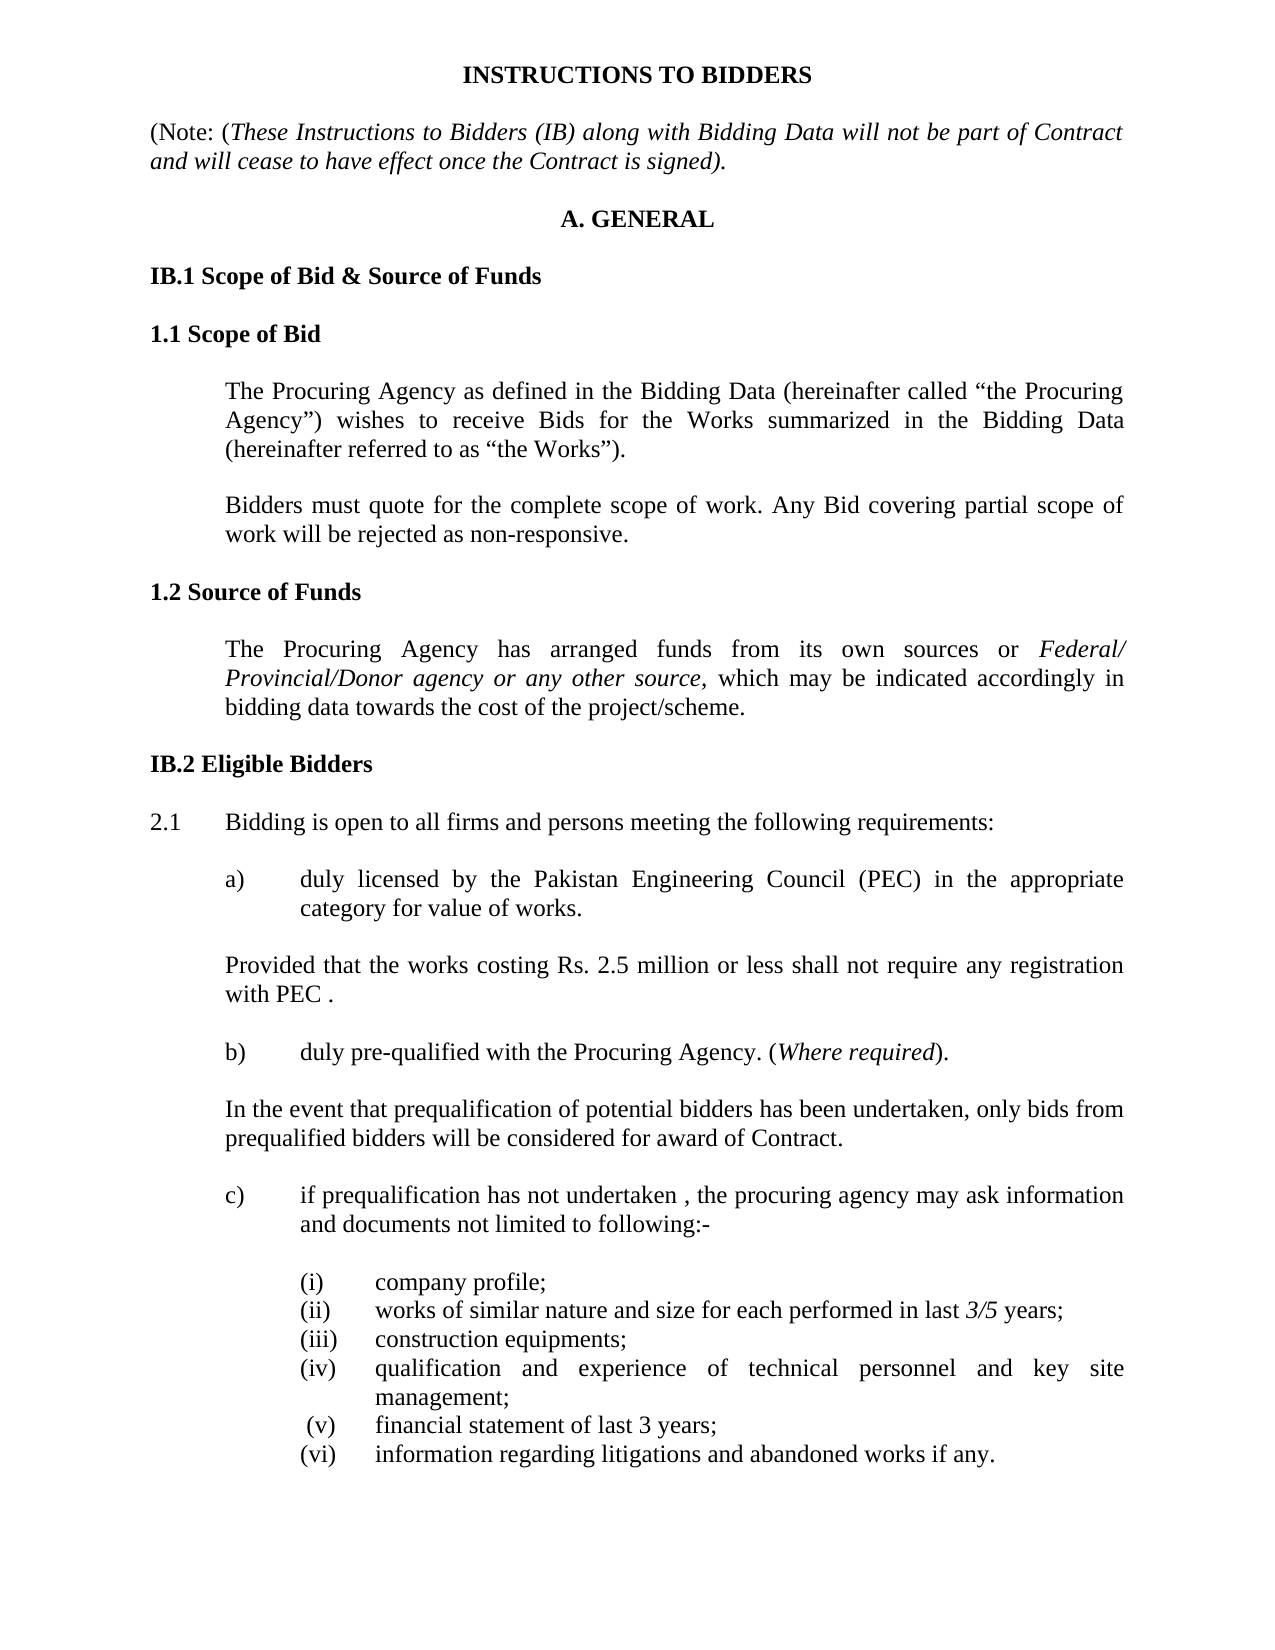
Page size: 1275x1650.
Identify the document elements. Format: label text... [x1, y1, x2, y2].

text (iv) qualification and experience of technical personnel and key site management; [300, 1353, 1125, 1411]
text Bidders must quote for the complete scope of work. Any Bid covering partial scope of work will be rejected as non-responsive. [225, 491, 1125, 548]
text INSTRUCTIONS TO BIDDERS [150, 60, 1125, 89]
text The Procuring Agency as defined in the Bidding Data (hereinafter called “the Procuring Agency”) wishes to receive Bids for the Works summarized in the Bidding Data (hereinafter referred to as “the Works”). [225, 376, 1125, 462]
text (v) financial statement of last 3 years; [225, 1411, 1125, 1439]
text A. GENERAL [150, 204, 1125, 232]
text (i) company profile; [225, 1267, 1125, 1296]
text c) if prequalification has not undertaken , the procuring agency may ask information and documents not limited to following:- [225, 1181, 1125, 1238]
text (Note: (These Instructions to Bidders (IB) along with Bidding Data will not be part of Contract and will cease to have effect once the Contract is signed). [150, 117, 1125, 175]
text (vi) information regarding litigations and abandoned works if any. [225, 1439, 1125, 1468]
text b) duly pre-qualified with the Procuring Agency. (Where required). [150, 1037, 1125, 1066]
text (ii) works of similar nature and size for each performed in last 3/5 years; [225, 1296, 1125, 1324]
text a) duly licensed by the Pakistan Engineering Council (PEC) in the appropriate category for value of works. [225, 864, 1125, 922]
text 1.2 Source of Funds [150, 577, 1125, 606]
text IB.1 Scope of Bid & Source of Funds [150, 261, 1125, 290]
text 2.1 Bidding is open to all firms and persons meeting the following requirements: [150, 807, 1125, 836]
text (iii) construction equipments; [225, 1324, 1125, 1353]
text Provided that the works costing Rs. 2.5 million or less shall not require any registration with PEC . [225, 951, 1125, 1008]
text In the event that prequalification of potential bidders has been undertaken, only bids from prequalified bidders will be considered for award of Contract. [225, 1094, 1125, 1152]
text 1.1 Scope of Bid [150, 319, 1125, 347]
text The Procuring Agency has arranged funds from its own sources or Federal/ Provincial/Donor agency or any other source, which may be indicated accordingly in bidding data towards the cost of the project/scheme. [225, 634, 1125, 721]
text IB.2 Eligible Bidders [150, 749, 1125, 778]
